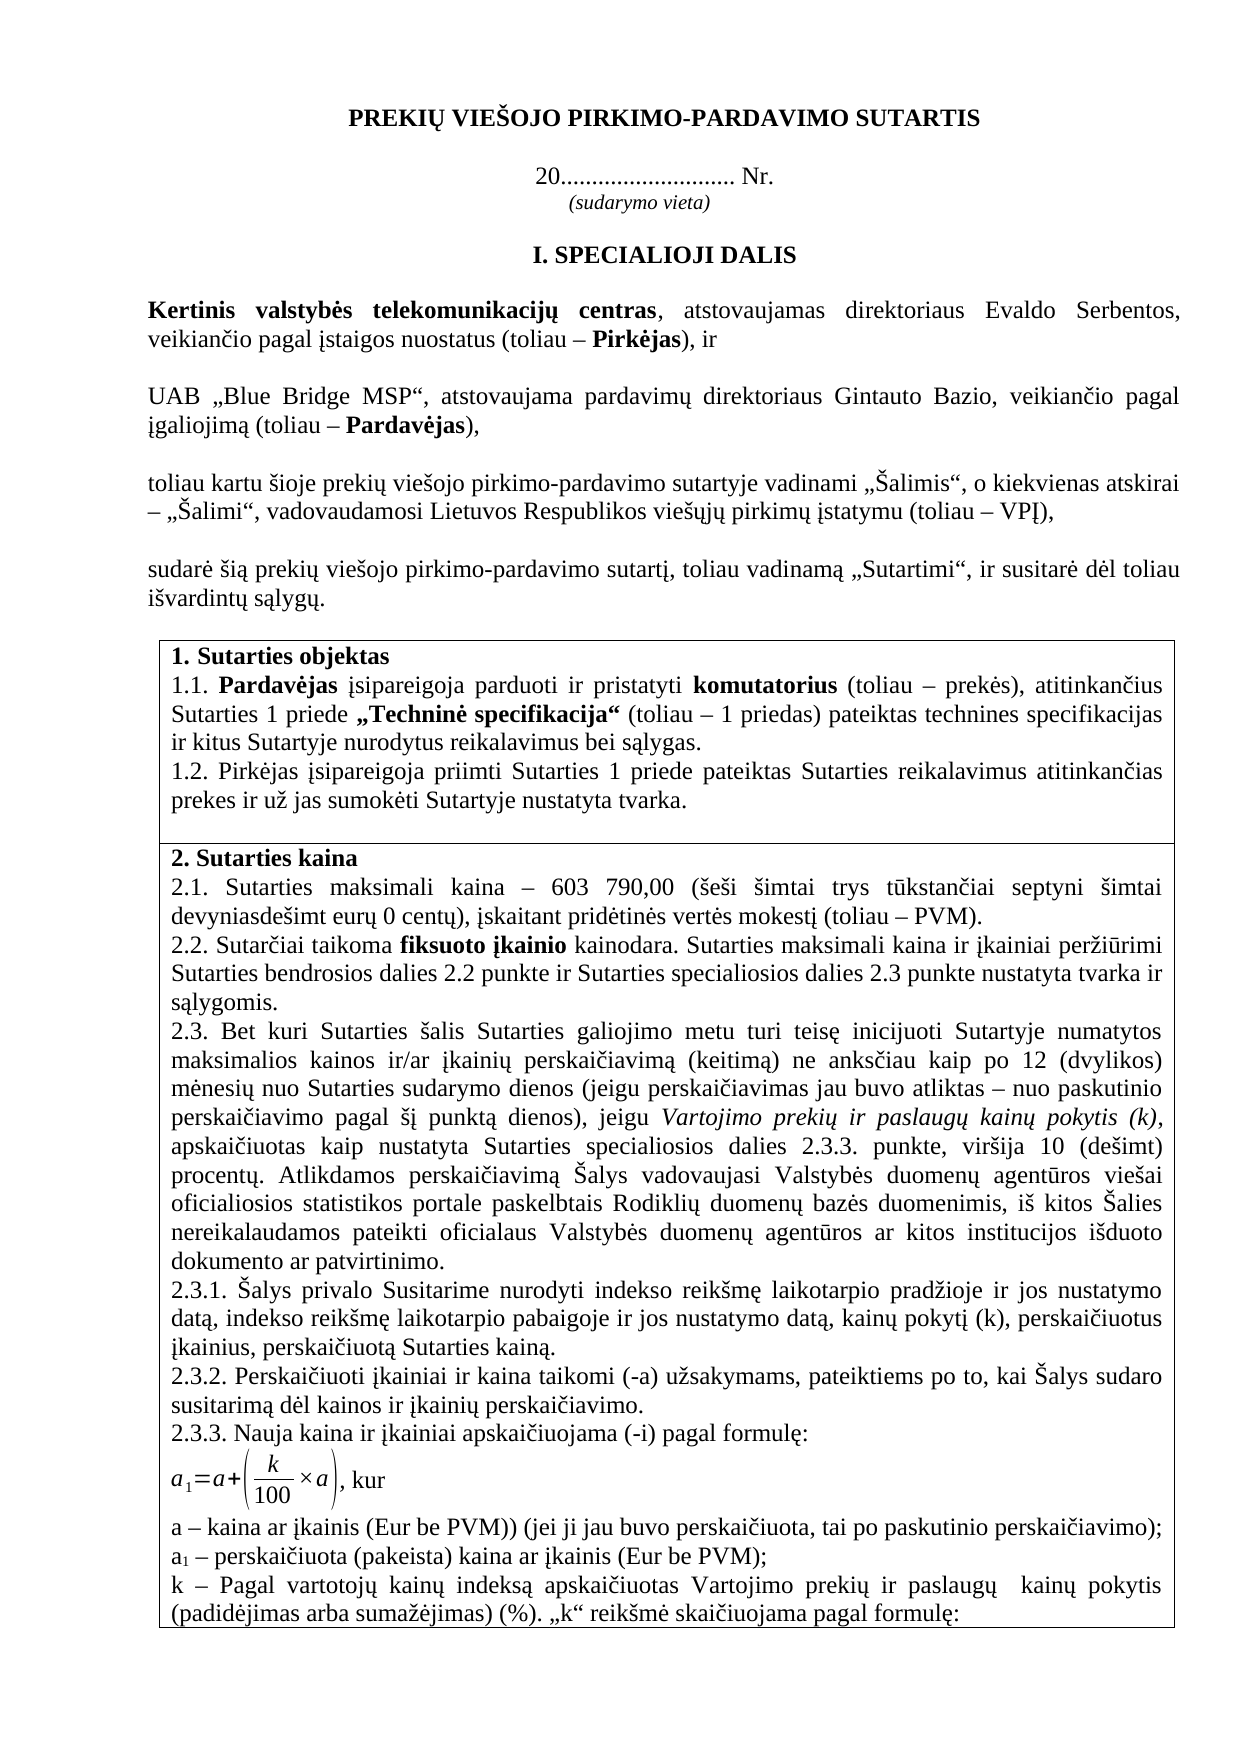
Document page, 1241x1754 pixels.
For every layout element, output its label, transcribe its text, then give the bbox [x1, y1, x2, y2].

table_header Sutarties objektas 1.1. Pardavėjas įsipareigoja parduoti ir pristatyti komutatorius (toliau – prekės), atitinkančius Sutarties 1 priede „Techninė specifikacija“ (toliau – 1 priedas) pateiktas technines specifikacijas ir kitus Sutartyje nurodytus reikalavimus bei sąlygas. 1.2. Pirkėjas įsipareigoja priimti Sutarties 1 priede pateiktas Sutarties reikalavimus atitinkančias prekes ir už jas sumokėti Sutartyje nustatyta tvarka. [160, 641, 1174, 842]
text sudarė šią prekių viešojo pirkimo-pardavimo sutartį, toliau vadinamą „Sutartimi“, ir susitarė dėl toliau išvardintų sąlygų. [148, 554, 1181, 611]
text (sudarymo vieta) [523, 190, 1181, 214]
text PREKIŲ VIEŠOJO PIRKIMO-PARDAVIMO SUTARTIS [148, 103, 1181, 132]
text UAB „Blue Bridge MSP“, atstovaujama pardavimų direktoriaus Gintauto Bazio, veikiančio pagal įgaliojimą (toliau – Pardavėjas), [148, 381, 1181, 439]
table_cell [160, 844, 1174, 1627]
text Kertinis valstybės telekomunikacijų centras, atstovaujamas direktoriaus Evaldo Serbentos, veikiančio pagal įstaigos nuostatus (toliau – Pirkėjas), ir [148, 295, 1181, 353]
text toliau kartu šioje prekių viešojo pirkimo-pardavimo sutartyje vadinami „Šalimis“, o kiekvienas atskirai – „Šalimi“, vadovaudamosi Lietuvos Respublikos viešųjų pirkimų įstatymu (toliau – VPĮ), [148, 468, 1181, 525]
text 20............................ Nr. [448, 161, 1181, 190]
text I. SPECIALIOJI DALIS [148, 240, 1181, 269]
